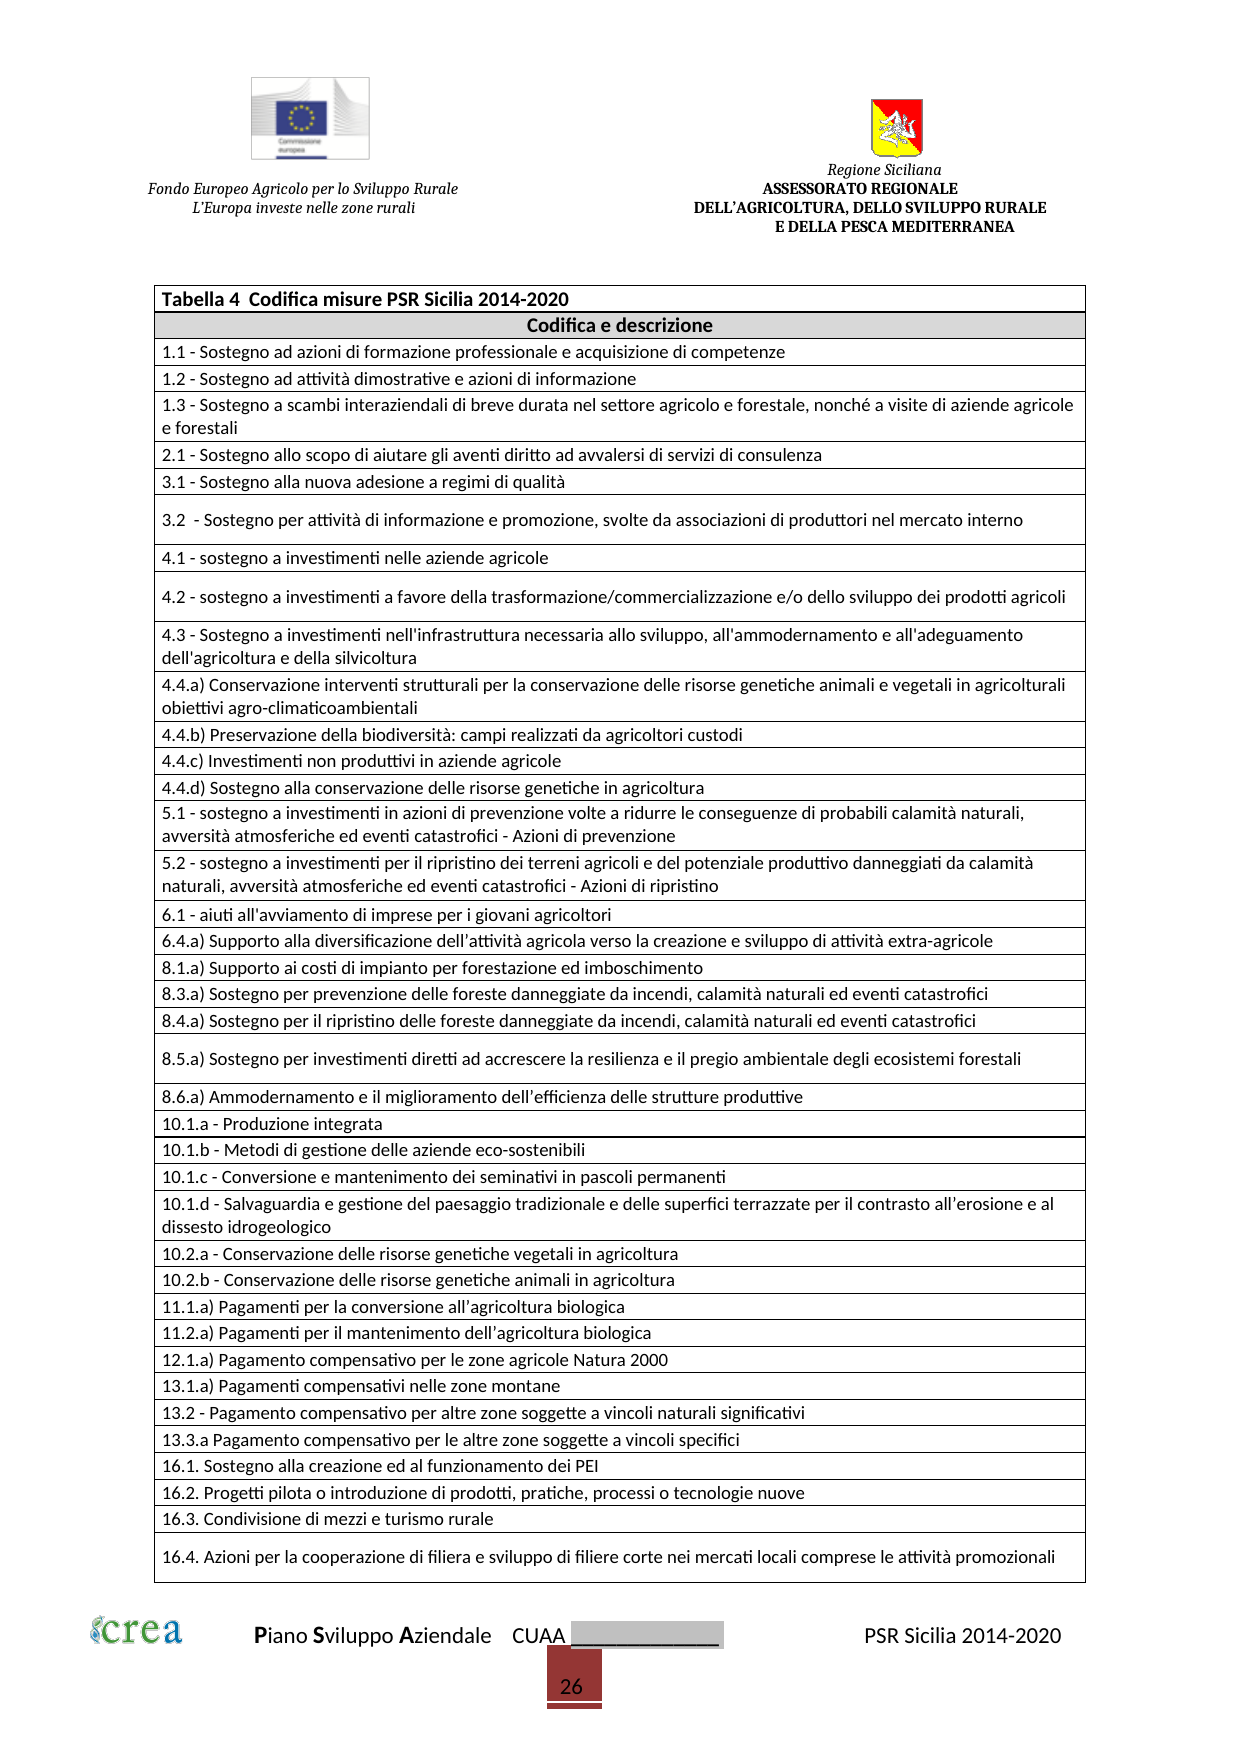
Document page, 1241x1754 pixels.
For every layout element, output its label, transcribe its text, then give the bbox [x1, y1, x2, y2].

table_cell 10.2.a - Conservazione delle risorse genetiche vegetali in agricoltura [155, 1241, 1085, 1266]
table_cell 8.6.a) Ammodernamento e il miglioramento dell’efficienza delle strutture produttive [155, 1084, 1085, 1110]
table_cell 16.1. Sostegno alla creazione ed al funzionamento dei PEI [155, 1453, 1085, 1478]
table_cell 16.3. Condivisione di mezzi e turismo rurale [155, 1506, 1085, 1532]
table_cell 11.2.a) Pagamenti per il mantenimento dell’agricoltura biologica [155, 1320, 1085, 1346]
table_cell 16.4. Azioni per la cooperazione di filiera e sviluppo di filiere corte nei mercati locali comprese le attività promozionali [155, 1533, 1085, 1582]
table_cell 13.3.a Pagamento compensativo per le altre zone soggette a vincoli specifici [155, 1426, 1085, 1452]
table_cell 2.1 - Sostegno allo scopo di aiutare gli aventi diritto ad avvalersi di servizi di consulenza [155, 442, 1085, 468]
table_cell 1.2 - Sostegno ad attività dimostrative e azioni di informazione [155, 366, 1085, 391]
table_cell 3.2 - Sostegno per attività di informazione e promozione, svolte da associazioni di produttori nel mercato interno [155, 495, 1085, 544]
table_cell 13.2 - Pagamento compensativo per altre zone soggette a vincoli naturali significativi [155, 1400, 1085, 1425]
table_cell 8.3.a) Sostegno per prevenzione delle foreste danneggiate da incendi, calamità naturali ed eventi catastrofici [155, 981, 1085, 1007]
table_cell 1.1 - Sostegno ad azioni di formazione professionale e acquisizione di competenze [155, 339, 1085, 364]
table_cell 10.1.a - Produzione integrata [155, 1111, 1085, 1136]
table_cell 6.1 - aiuti all'avviamento di imprese per i giovani agricoltori [155, 901, 1085, 927]
table_cell 4.1 - sostegno a investimenti nelle aziende agricole [155, 545, 1085, 571]
table_cell 4.4.c) Investimenti non produttivi in aziende agricole [155, 748, 1085, 774]
picture [90, 1615, 183, 1644]
table_cell 8.5.a) Sostegno per investimenti diretti ad accrescere la resilienza e il pregio ambientale degli ecosistemi forestali [155, 1034, 1085, 1083]
table_cell 4.4.d) Sostegno alla conservazione delle risorse genetiche in agricoltura [155, 775, 1085, 800]
table_cell 4.2 - sostegno a investimenti a favore della trasformazione/commercializzazione e/o dello sviluppo dei prodotti agricoli [155, 572, 1085, 621]
table_cell 5.2 - sostegno a investimenti per il ripristino dei terreni agricoli e del potenziale produttivo danneggiati da calamità naturali, avversità atmosferiche ed eventi catastrofici - Azioni di ripristino [155, 851, 1085, 900]
table_header Tabella 4 Codifica misure PSR Sicilia 2014-2020 [155, 286, 1085, 311]
table_cell 10.2.b - Conservazione delle risorse genetiche animali in agricoltura [155, 1267, 1085, 1293]
table_cell 11.1.a) Pagamenti per la conversione all’agricoltura biologica [155, 1294, 1085, 1319]
table_cell 4.4.b) Preservazione della biodiversità: campi realizzati da agricoltori custodi [155, 722, 1085, 747]
table_cell 8.1.a) Supporto ai costi di impianto per forestazione ed imboschimento [155, 955, 1085, 980]
table_cell 4.4.a) Conservazione interventi strutturali per la conservazione delle risorse genetiche animali e vegetali in agricolturali obiettivi agro-climaticoambientali [155, 672, 1085, 721]
table_cell 10.1.c - Conversione e mantenimento dei seminativi in pascoli permanenti [155, 1164, 1085, 1189]
table_cell 6.4.a) Supporto alla diversificazione dell’attività agricola verso la creazione e sviluppo di attività extra-agricole [155, 928, 1085, 953]
table_cell 16.2. Progetti pilota o introduzione di prodotti, pratiche, processi o tecnologie nuove [155, 1480, 1085, 1505]
table_cell 8.4.a) Sostegno per il ripristino delle foreste danneggiate da incendi, calamità naturali ed eventi catastrofici [155, 1008, 1085, 1033]
table_cell 3.1 - Sostegno alla nuova adesione a regimi di qualità [155, 469, 1085, 494]
table_cell 1.3 - Sostegno a scambi interaziendali di breve durata nel settore agricolo e forestale, nonché a visite di aziende agricole e forestali [155, 392, 1085, 441]
table_cell 13.1.a) Pagamenti compensativi nelle zone montane [155, 1373, 1085, 1399]
picture [870, 93, 926, 161]
table_cell 4.3 - Sostegno a investimenti nell'infrastruttura necessaria allo sviluppo, all'ammodernamento e all'adeguamento dell'agricoltura e della silvicoltura [155, 622, 1085, 671]
table_cell 12.1.a) Pagamento compensativo per le zone agricole Natura 2000 [155, 1347, 1085, 1372]
table_cell 10.1.d - Salvaguardia e gestione del paesaggio tradizionale e delle superfici terrazzate per il contrasto all’erosione e al dissesto idrogeologico [155, 1191, 1085, 1239]
table_cell Codifica e descrizione [155, 313, 1085, 338]
table_cell 5.1 - sostegno a investimenti in azioni di prevenzione volte a ridurre le conseguenze di probabili calamità naturali, avversità atmosferiche ed eventi catastrofici - Azioni di prevenzione [155, 801, 1085, 850]
table_cell 10.1.b - Metodi di gestione delle aziende eco-sostenibili [155, 1138, 1085, 1163]
